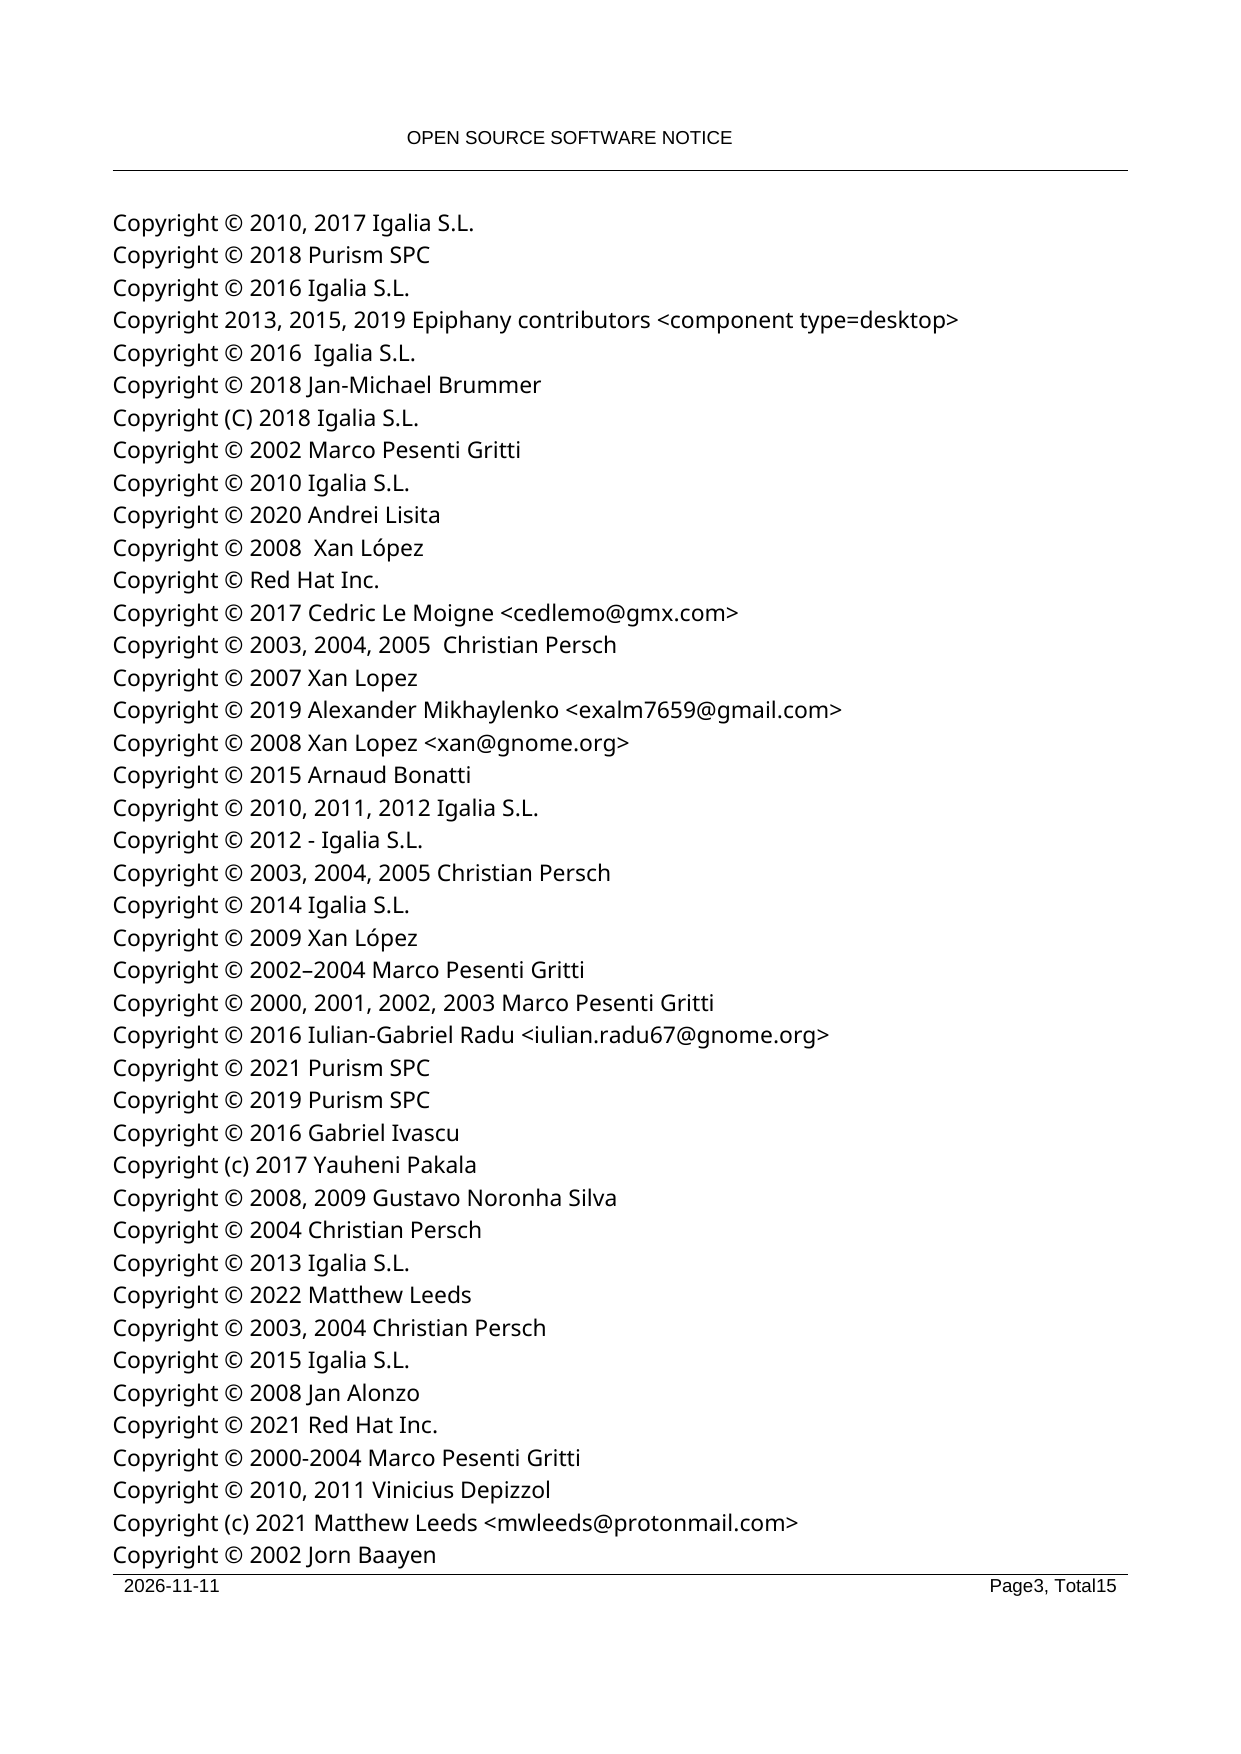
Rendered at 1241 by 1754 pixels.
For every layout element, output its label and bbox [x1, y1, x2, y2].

text [112, 206, 1128, 1571]
